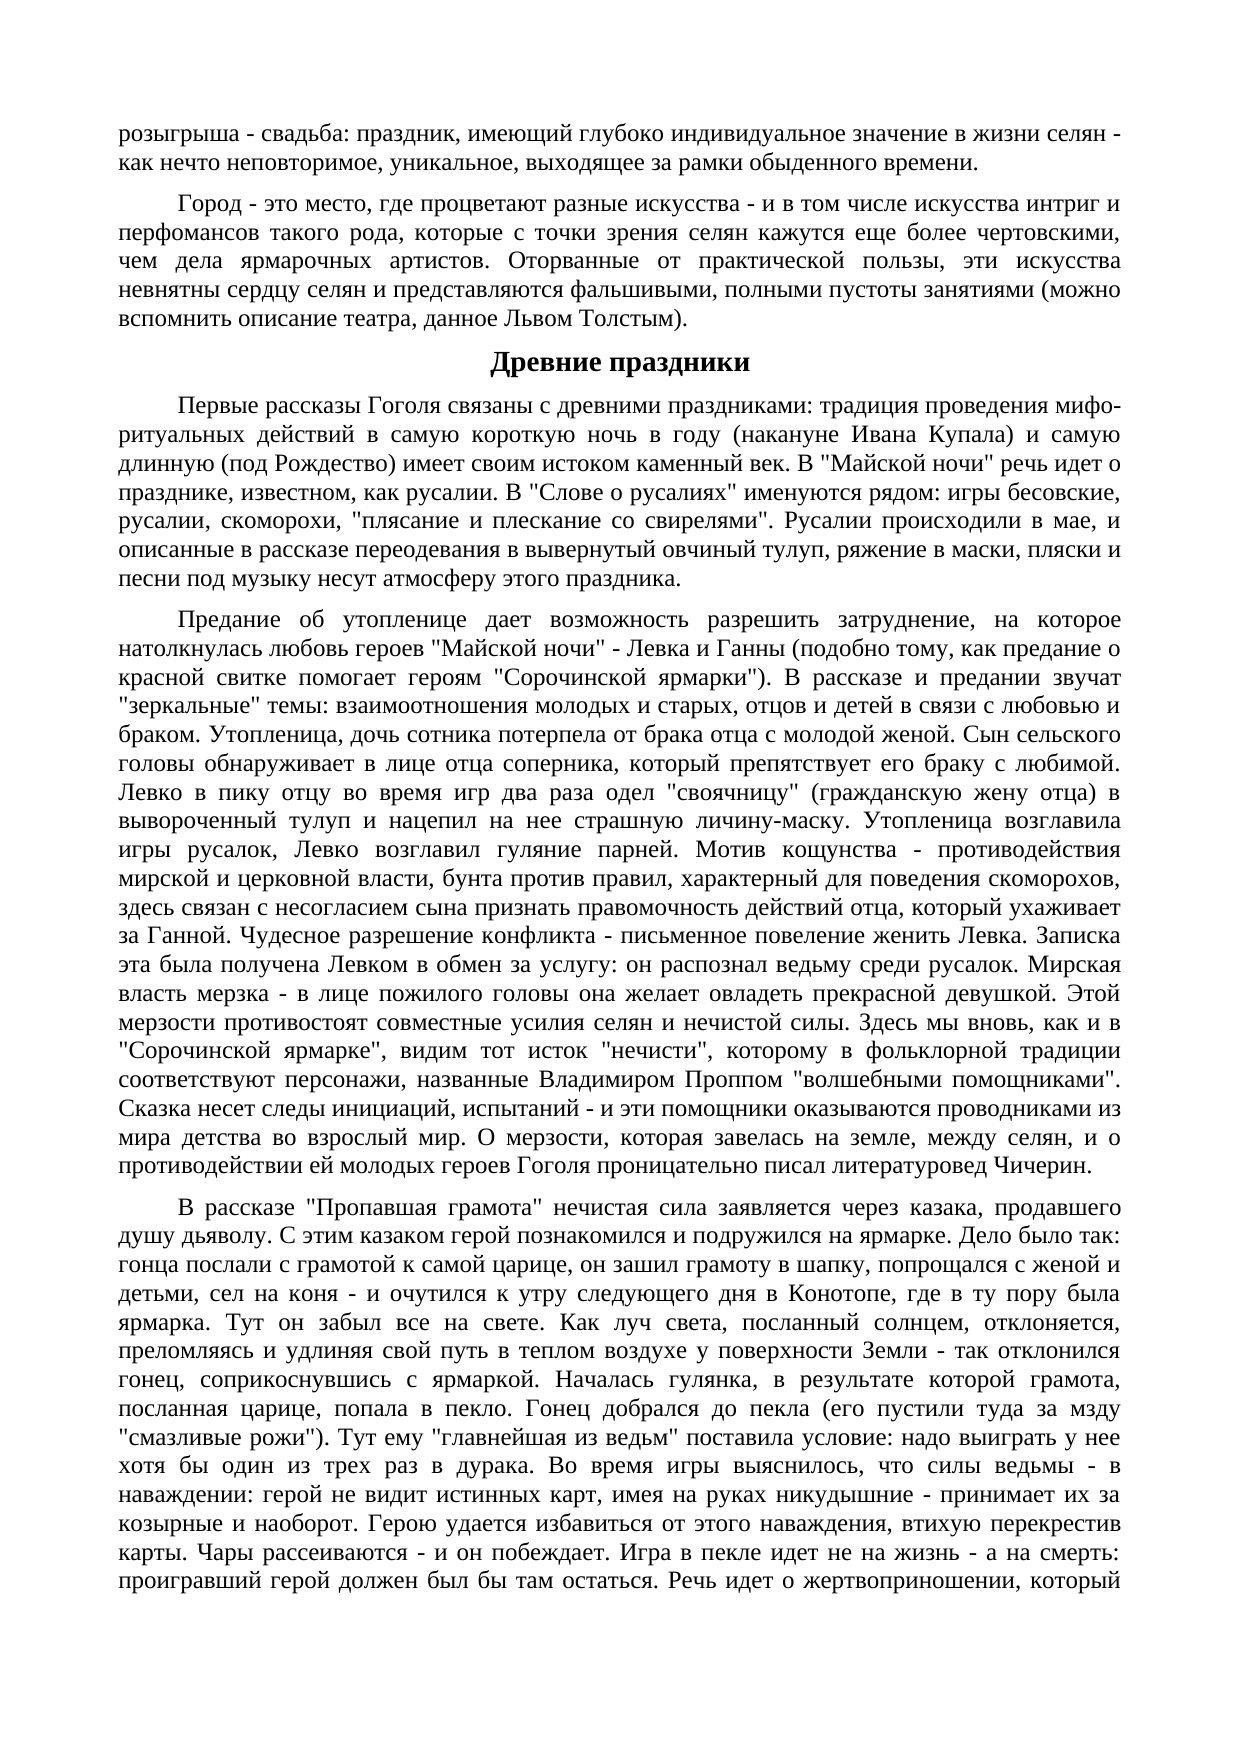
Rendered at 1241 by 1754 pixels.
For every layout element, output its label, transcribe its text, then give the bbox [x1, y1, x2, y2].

text Предание об утопленице дает возможность разрешить затруднение, на которое натолкнулась любовь героев "Майской ночи" - Левка и Ганны (подобно тому, как предание о красной свитке помогает героям "Сорочинской ярмарки"). В рассказе и предании звучат "зеркальные" темы: взаимоотношения молодых и старых, отцов и детей в связи с любовью и браком. Утопленица, дочь сотника потерпела от брака отца с молодой женой. Сын сельского головы обнаруживает в лице отца соперника, который препятствует его браку с любимой. Левко в пику отцу во время игр два раза одел "своячницу" (гражданскую жену отца) в вывороченный тулуп и нацепил на нее страшную личину-маску. Утопленица возглавила игры русалок, Левко возглавил гуляние парней. Мотив кощунства - противодействия мирской и церковной власти, бунта против правил, характерный для поведения скоморохов, здесь связан с несогласием сына признать правомочность действий отца, который ухаживает за Ганной. Чудесное разрешение конфликта - письменное повеление женить Левка. Записка эта была получена Левком в обмен за услугу: он распознал ведьму среди русалок. Мирская власть мерзка - в лице пожилого головы она желает овладеть прекрасной девушкой. Этой мерзости противостоят совместные усилия селян и нечистой силы. Здесь мы вновь, как и в "Сорочинской ярмарке", видим тот исток "нечисти", которому в фольклорной традиции соответствуют персонажи, названные Владимиром Проппом "волшебными помощниками". Сказка несет следы инициаций, испытаний - и эти помощники оказываются проводниками из мира детства во взрослый мир. О мерзости, которая завелась на земле, между селян, и о противодействии ей молодых героев Гоголя проницательно писал литературовед Чичерин. [118, 604, 1122, 1179]
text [118, 1192, 1122, 1594]
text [118, 118, 1122, 176]
text Город - это место, где процветают разные искусства - и в том числе искусства интриг и перфомансов такого рода, которые с точки зрения селян кажутся еще более чертовскими, чем дела ярмарочных артистов. Оторванные от практической пользы, эти искусства невнятны сердцу селян и представляются фальшивыми, полными пустоты занятиями (можно вспомнить описание театра, данное Львом Толстым). [118, 188, 1122, 332]
text Первые рассказы Гоголя связаны с древними праздниками: традиция проведения мифо-ритуальных действий в самую короткую ночь в году (накануне Ивана Купала) и самую длинную (под Рождество) имеет своим истоком каменный век. В "Майской ночи" речь идет о празднике, известном, как русалии. В "Слове о русалиях" именуются рядом: игры бесовские, русалии, скоморохи, "плясание и плескание со свирелями". Русалии происходили в мае, и описанные в рассказе переодевания в вывернутый овчиный тулуп, ряжение в маски, пляски и песни под музыку несут атмосферу этого праздника. [118, 390, 1122, 592]
text Древние праздники [118, 344, 1122, 378]
